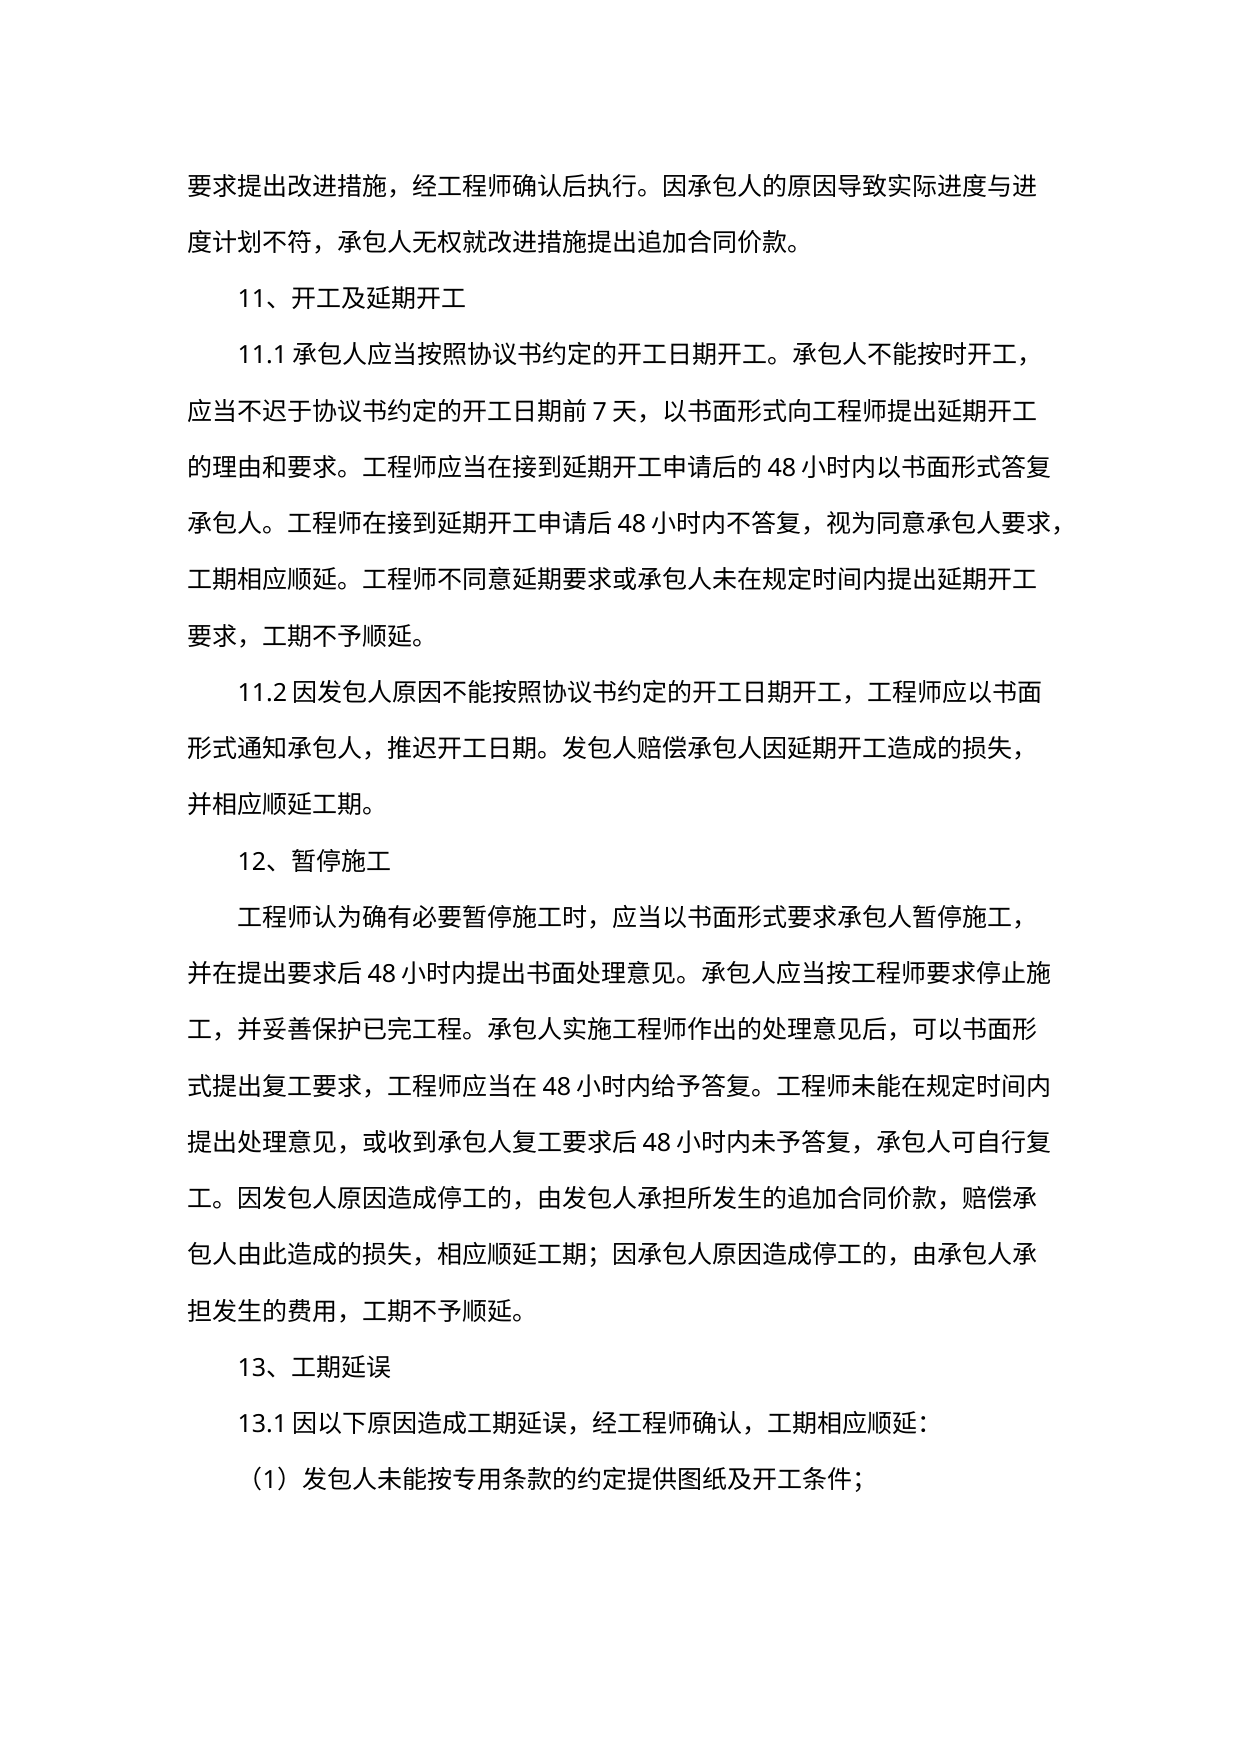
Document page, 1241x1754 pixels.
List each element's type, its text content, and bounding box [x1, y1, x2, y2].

text 12、暂停施工 [187, 825, 1053, 881]
text 11、开工及延期开工 [187, 262, 1053, 319]
text 13、工期延误 [187, 1331, 1053, 1387]
text 工程师认为确有必要暂停施工时，应当以书面形式要求承包人暂停施工，并在提出要求后48小时内提出书面处理意见。承包人应当按工程师要求停止施工，并妥善保护已完工程。承包人实施工程师作出的处理意见后，可以书面形式提出复工要求，工程师应当在48小时内给予答复。工程师未能在规定时间内提出处理意见，或收到承包人复工要求后48小时内未予答复，承包人可自行复工。因发包人原因造成停工的，由发包人承担所发生的追加合同价款，赔偿承包人由此造成的损失，相应顺延工期；因承包人原因造成停工的，由承包人承担发生的费用，工期不予顺延。 [187, 881, 1053, 1331]
text 13.1因以下原因造成工期延误，经工程师确认，工期相应顺延： [187, 1387, 1053, 1444]
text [187, 150, 1053, 262]
text 11.2因发包人原因不能按照协议书约定的开工日期开工，工程师应以书面形式通知承包人，推迟开工日期。发包人赔偿承包人因延期开工造成的损失，并相应顺延工期。 [187, 656, 1053, 825]
text 11.1承包人应当按照协议书约定的开工日期开工。承包人不能按时开工，应当不迟于协议书约定的开工日期前7天，以书面形式向工程师提出延期开工的理由和要求。工程师应当在接到延期开工申请后的48小时内以书面形式答复承包人。工程师在接到延期开工申请后48小时内不答复，视为同意承包人要求，工期相应顺延。工程师不同意延期要求或承包人未在规定时间内提出延期开工要求，工期不予顺延。 [187, 319, 1053, 656]
text （1）发包人未能按专用条款的约定提供图纸及开工条件； [187, 1444, 1053, 1500]
